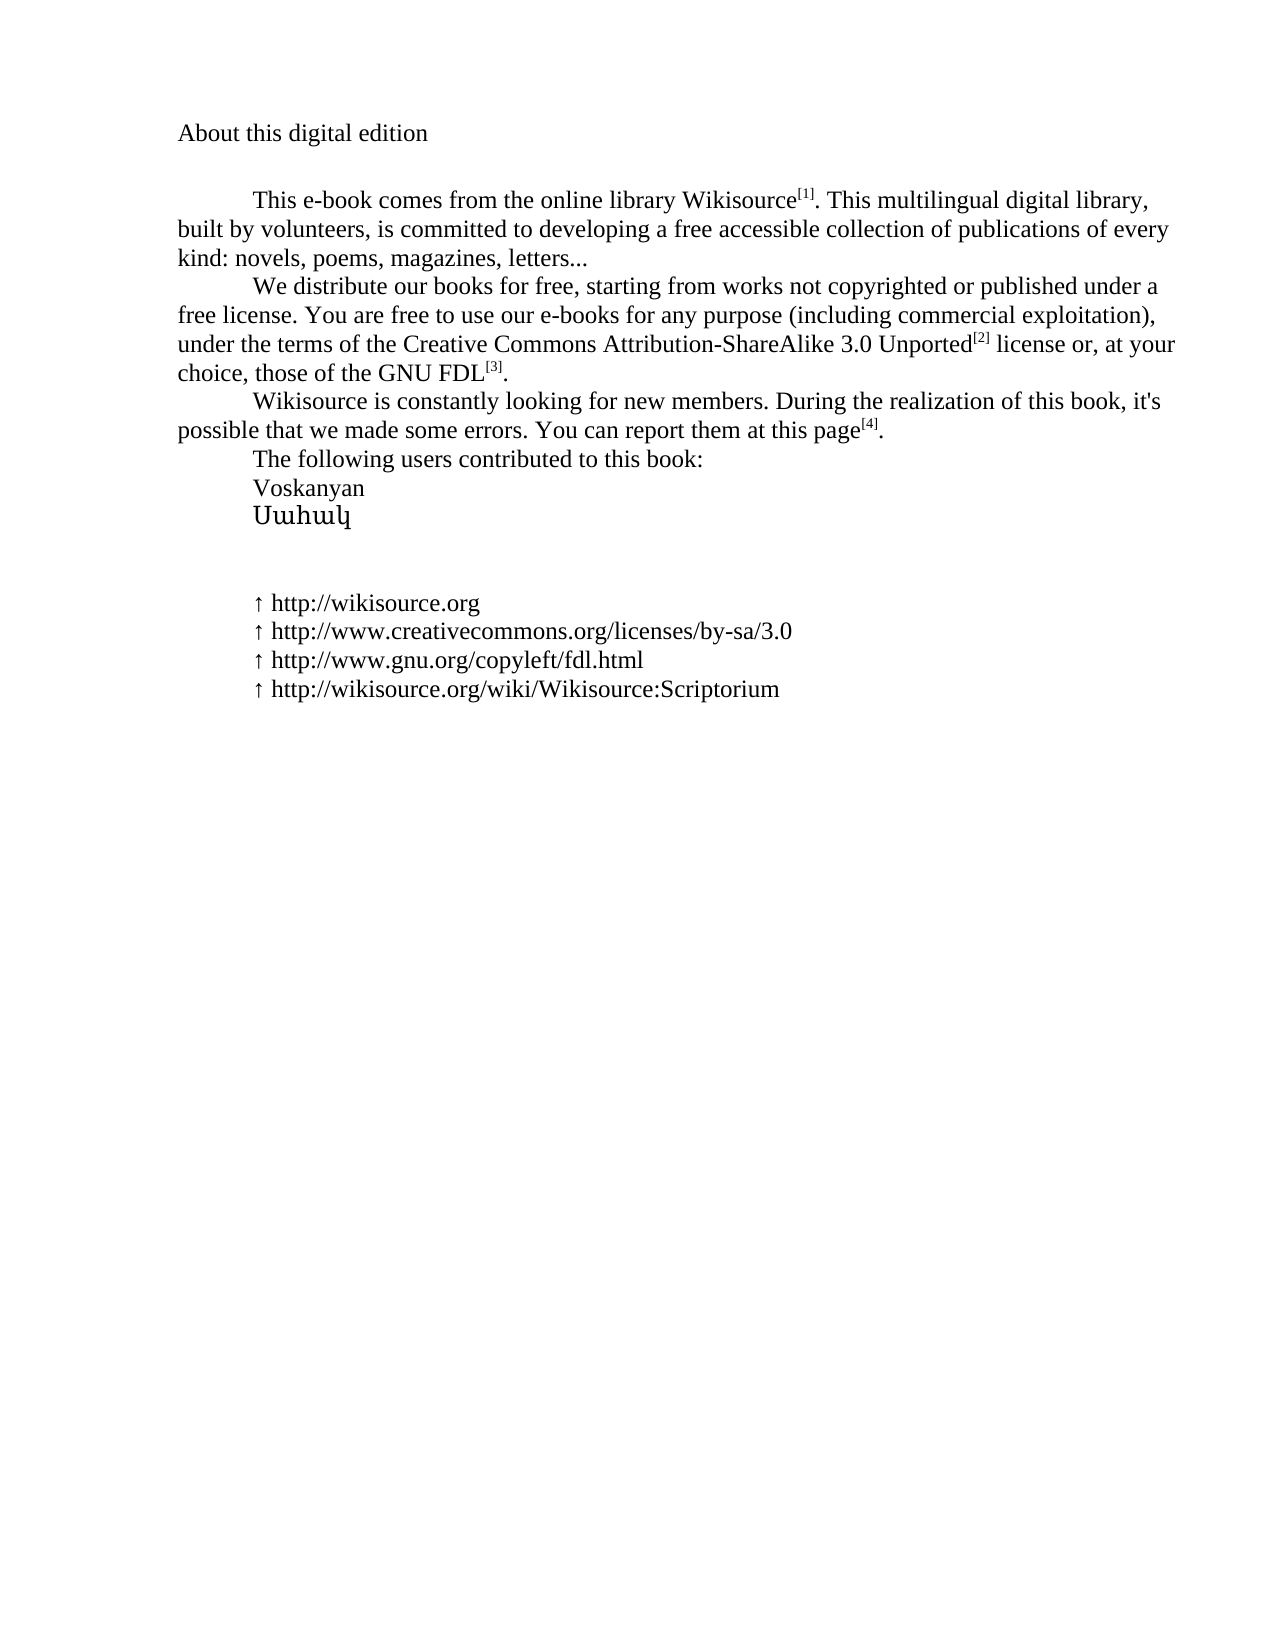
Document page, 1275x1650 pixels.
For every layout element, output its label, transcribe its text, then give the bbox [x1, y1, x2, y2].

text ↑ http://www.creativecommons.org/licenses/by-sa/3.0 [177, 616, 1186, 645]
text We distribute our books for free, starting from works not copyrighted or published under a free license. You are free to use our e-books for any purpose (including commercial exploitation), under the terms of the Creative Commons Attribution-ShareAlike 3.0 Unported[2] license or, at your choice, those of the GNU FDL[3]. [177, 271, 1186, 386]
text ↑ http://wikisource.org/wiki/Wikisource:Scriptorium [177, 674, 1186, 703]
text ↑ http://www.gnu.org/copyleft/fdl.html [177, 645, 1186, 674]
text Սահակ [177, 501, 1186, 530]
text The following users contributed to this book: [177, 444, 1186, 473]
text Voskanyan [177, 473, 1186, 501]
text ↑ http://wikisource.org [177, 588, 1186, 616]
subtitle About this digital edition [177, 118, 1186, 147]
text This e-book comes from the online library Wikisource[1]. This multilingual digital library, built by volunteers, is committed to developing a free accessible collection of publications of every kind: novels, poems, magazines, letters... [177, 185, 1186, 271]
text Wikisource is constantly looking for new members. During the realization of this book, it's possible that we made some errors. You can report them at this page[4]. [177, 386, 1186, 444]
